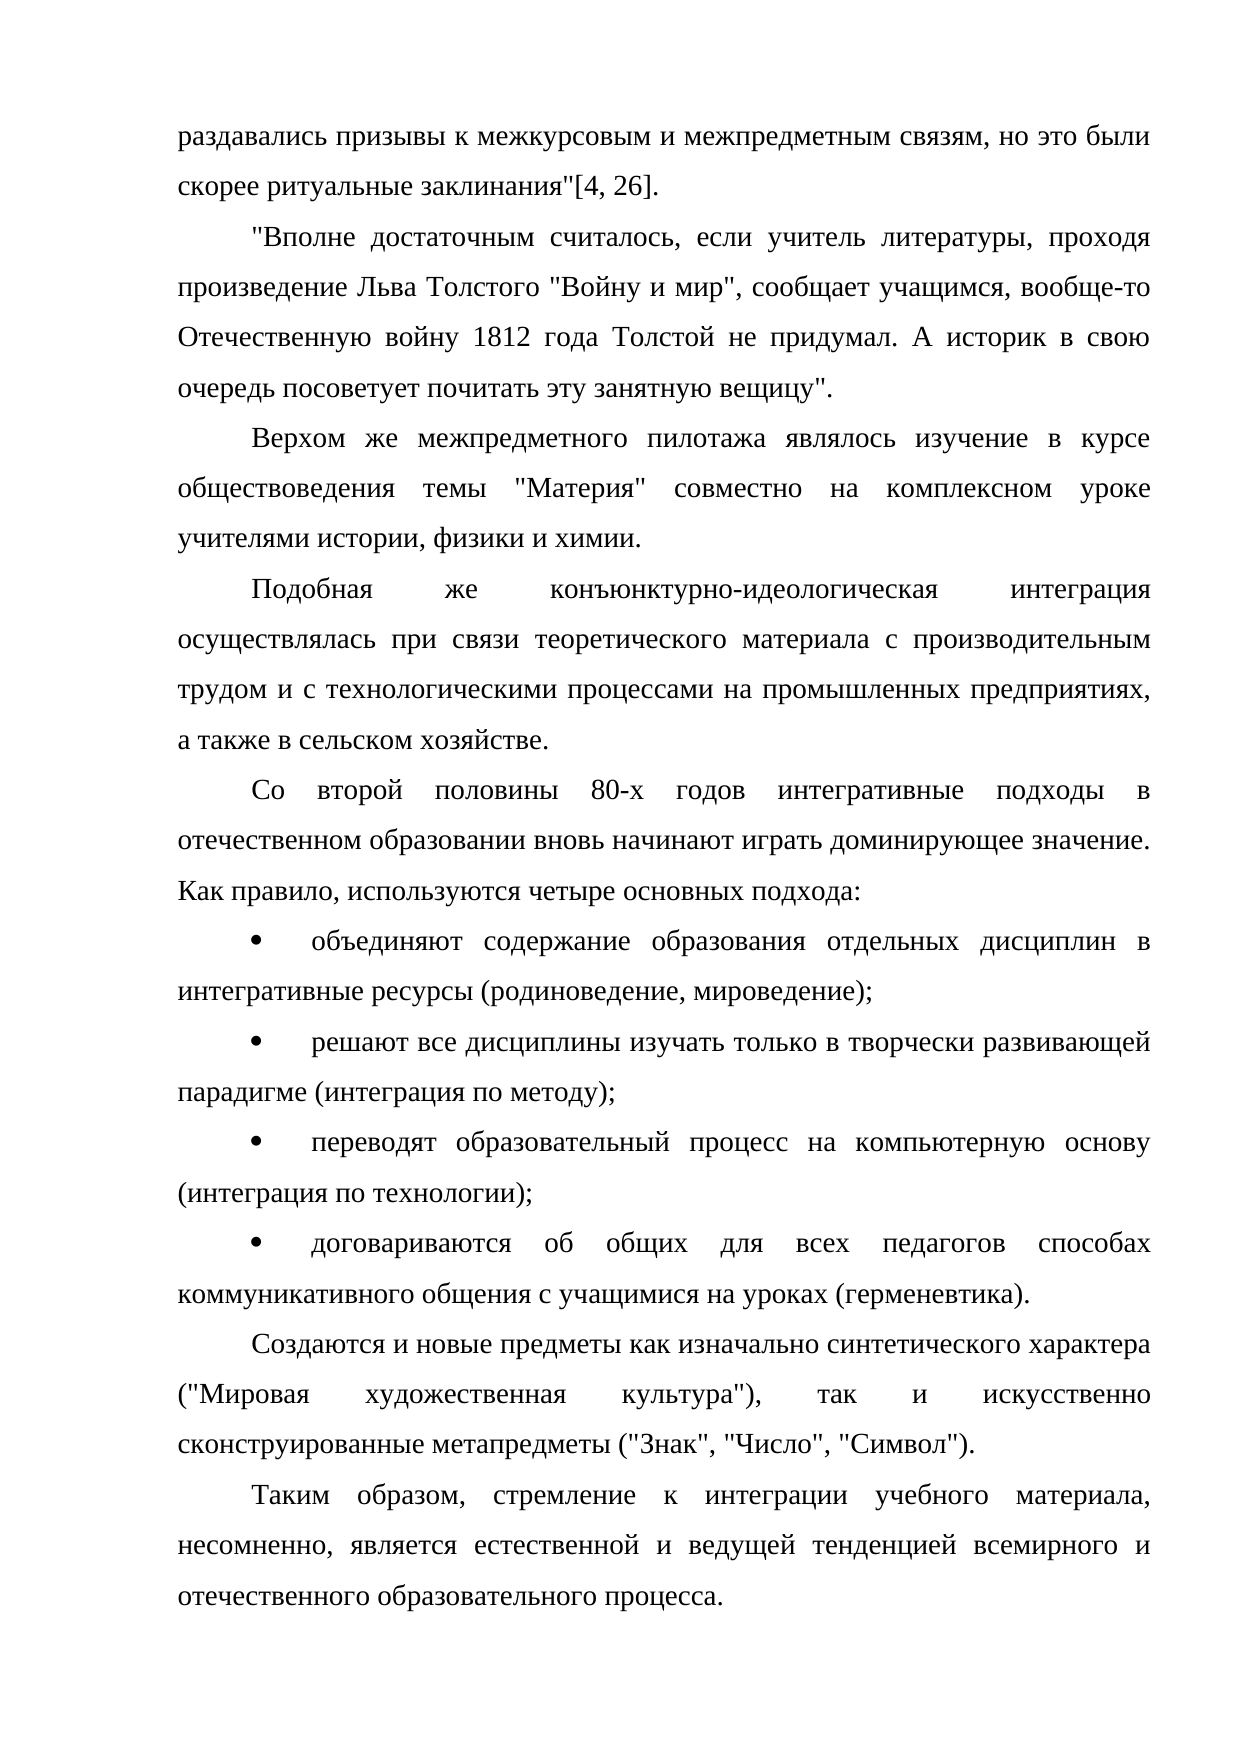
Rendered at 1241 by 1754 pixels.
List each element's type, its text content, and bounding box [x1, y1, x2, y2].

list решают все дисциплины изучать только в творчески развивающей парадигме (интеграция по методу); [177, 1024, 1152, 1108]
list переводят образовательный процесс на компьютерную основу (интеграция по технологии); [177, 1124, 1152, 1208]
list договариваются об общих для всех педагогов способах коммуникативного общения с учащимися на уроках (герменевтика). [177, 1225, 1152, 1309]
text Со второй половины 80-х годов интегративные подходы в отечественном образовании вновь начинают играть доминирующее значение. Как правило, используются четыре основных подхода: [177, 772, 1152, 906]
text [177, 118, 1152, 202]
text Верхом же межпредметного пилотажа являлось изучение в курсе обществоведения темы "Материя" совместно на комплексном уроке учителями истории, физики и химии. [177, 420, 1152, 554]
text Создаются и новые предметы как изначально синтетического характера ("Мировая художественная культура"), так и искусственно сконструированные метапредметы ("Знак", "Число", "Символ"). [177, 1326, 1152, 1460]
list объединяют содержание образования отдельных дисциплин в интегративные ресурсы (родиноведение, мироведение); [177, 923, 1152, 1007]
text "Вполне достаточным считалось, если учитель литературы, проходя произведение Льва Толстого "Войну и мир", сообщает учащимся, вообще-то Отечественную войну 1812 года Толстой не придумал. А историк в свою очередь посоветует почитать эту занятную вещицу". [177, 219, 1152, 403]
text Таким образом, стремление к интеграции учебного материала, несомненно, является естественной и ведущей тенденцией всемирного и отечественного образовательного процесса. [177, 1477, 1152, 1611]
text Подобная же конъюнктурно-идеологическая интеграция осуществлялась при связи теоретического материала с производительным трудом и с технологическими процессами на промышленных предприятиях, а также в сельском хозяйстве. [177, 571, 1152, 755]
